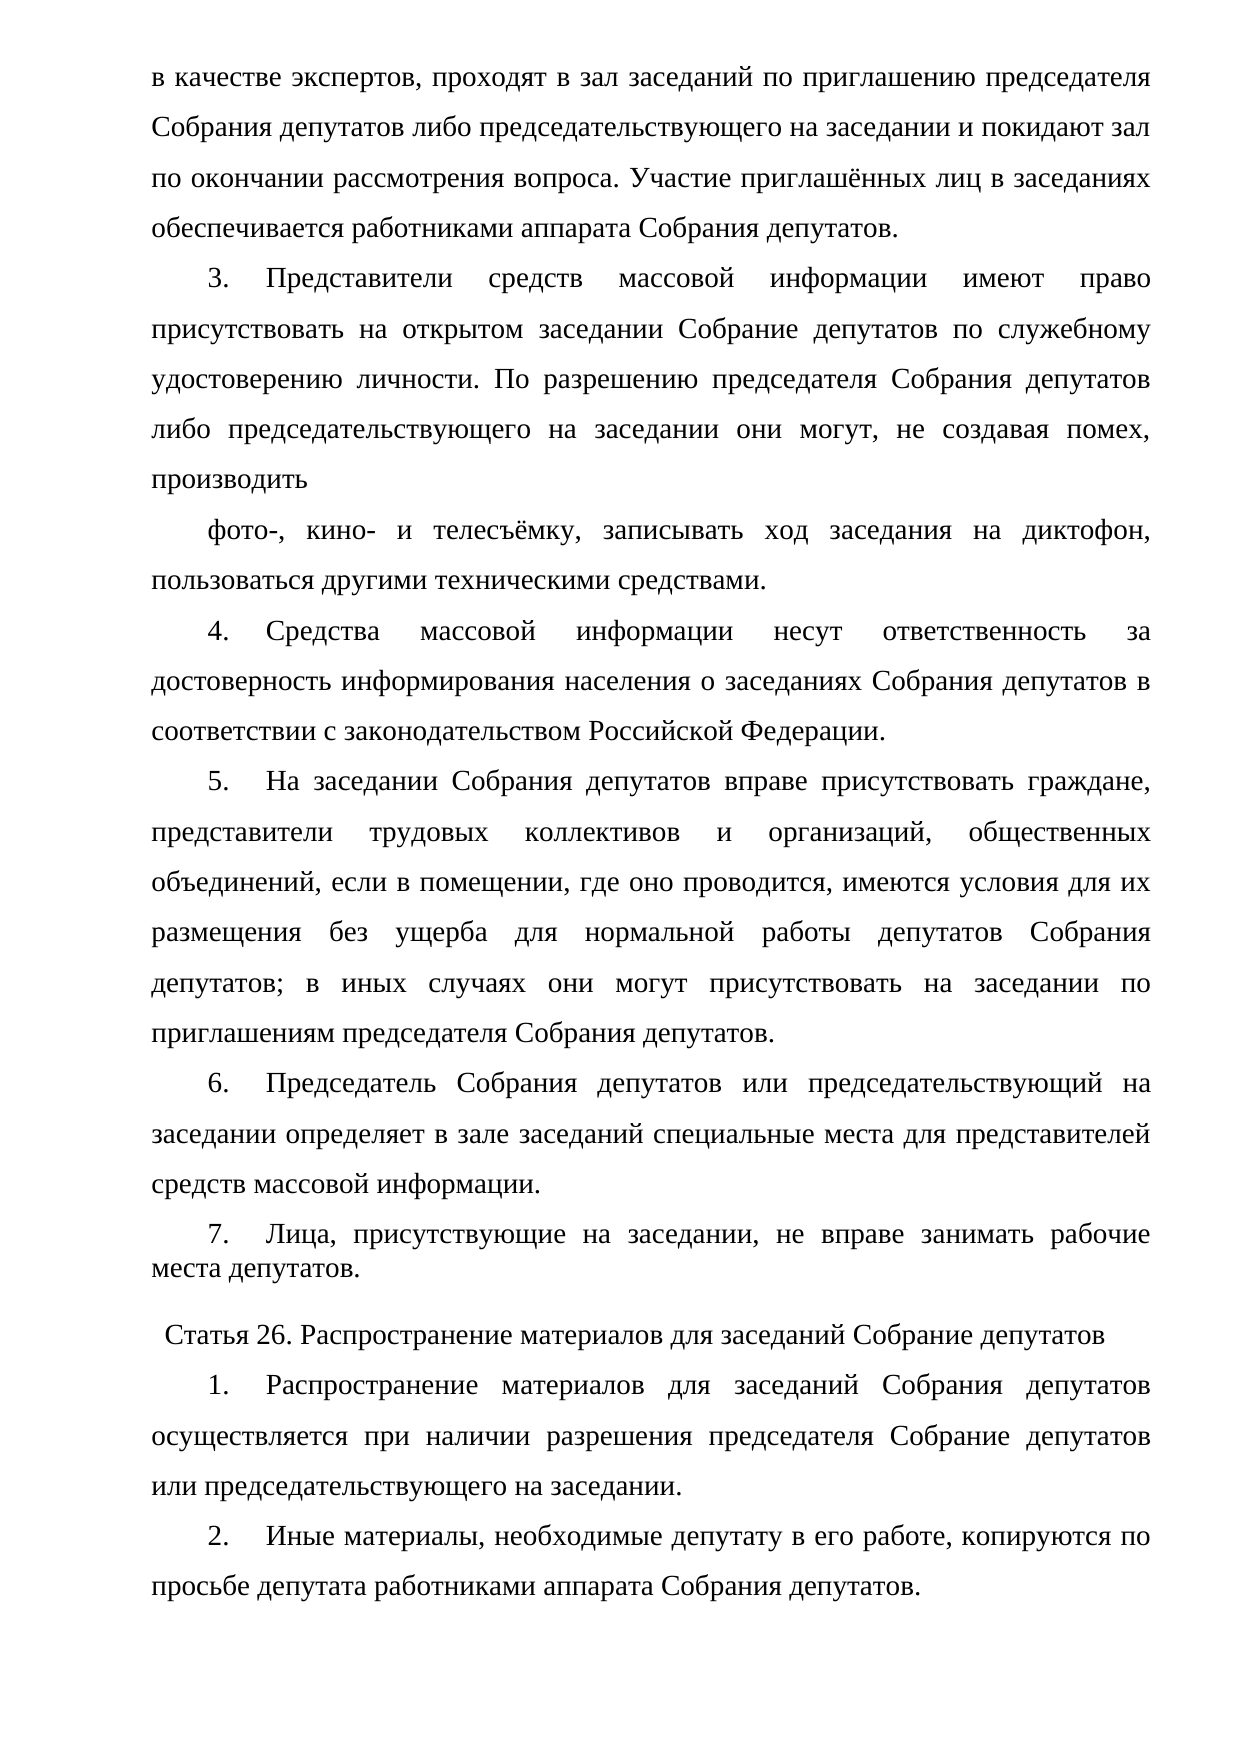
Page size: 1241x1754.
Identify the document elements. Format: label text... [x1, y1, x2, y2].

text 4. Средства массовой информации несут ответственность за достоверность информирования населения о заседаниях Собрания депутатов в соответствии с законодательством Российской Федерации. [151, 613, 1152, 747]
text 1. Распространение материалов для заседаний Собрания депутатов осуществляется при наличии разрешения председателя Собрание депутатов или председательствующего на заседании. [151, 1367, 1152, 1501]
text фото-, кино- и телесъёмку, записывать ход заседания на диктофон, пользоваться другими техническими средствами. [151, 512, 1152, 596]
title Статья 26. Распространение материалов для заседаний Собрание депутатов [118, 1317, 1152, 1351]
text 7. Лица, присутствующие на заседании, не вправе занимать рабочие места депутатов. [151, 1216, 1152, 1283]
text 2. Иные материалы, необходимые депутату в его работе, копируются по просьбе депутата работниками аппарата Собрания депутатов. [151, 1518, 1152, 1602]
text 6. Председатель Собрания депутатов или председательствующий на заседании определяет в зале заседаний специальные места для представителей средств массовой информации. [151, 1065, 1152, 1199]
text 3. Представители средств массовой информации имеют право присутствовать на открытом заседании Собрание депутатов по служебному удостоверению личности. По разрешению председателя Собрания депутатов либо председательствующего на заседании они могут, не создавая помех, производить [151, 260, 1152, 495]
text 5. На заседании Собрания депутатов вправе присутствовать граждане, представители трудовых коллективов и организаций, общественных объединений, если в помещении, где оно проводится, имеются условия для их размещения без ущерба для нормальной работы депутатов Собрания депутатов; в иных случаях они могут присутствовать на заседании по приглашениям председателя Собрания депутатов. [151, 763, 1152, 1049]
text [151, 59, 1152, 244]
